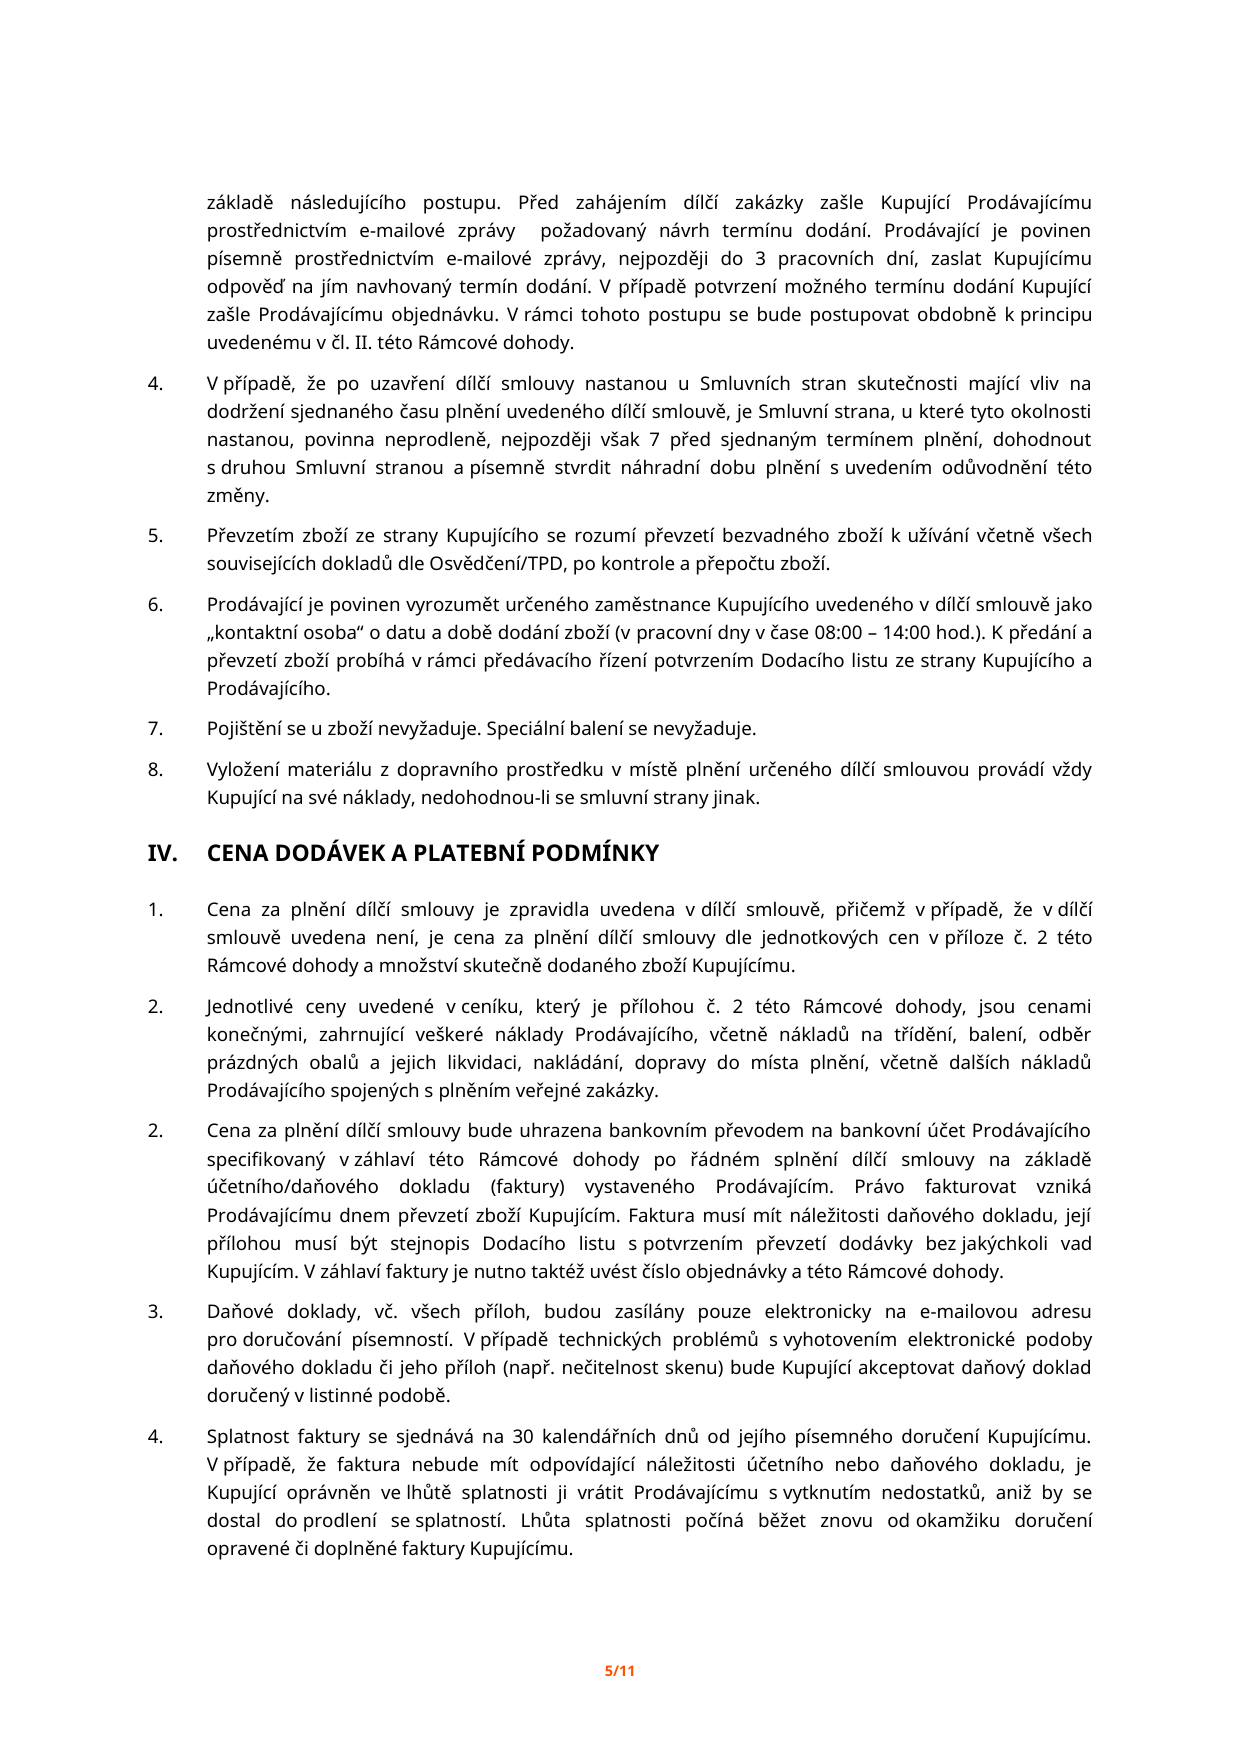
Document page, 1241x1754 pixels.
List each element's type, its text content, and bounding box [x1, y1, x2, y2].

list Vyložení materiálu z dopravního prostředku v místě plnění určeného dílčí smlouvou provádí vždy Kupující na své náklady, nedohodnou-li se smluvní strany jinak. [148, 756, 1093, 810]
list Pojištění se u zboží nevyžaduje. Speciální balení se nevyžaduje. [148, 716, 1093, 741]
list Cena za plnění dílčí smlouvy je zpravidla uvedena v dílčí smlouvě, přičemž v případě, že v dílčí smlouvě uvedena není, je cena za plnění dílčí smlouvy dle jednotkových cen v příloze č. 2 této Rámcové dohody a množství skutečně dodaného zboží Kupujícímu. [148, 897, 1093, 978]
list Jednotlivé ceny uvedené v ceníku, který je přílohou č. 2 této Rámcové dohody, jsou cenami konečnými, zahrnující veškeré náklady Prodávajícího, včetně nákladů na třídění, balení, odběr prázdných obalů a jejich likvidaci, nakládání, dopravy do místa plnění, včetně dalších nákladů Prodávajícího spojených s plněním veřejné zakázky. [148, 993, 1093, 1103]
list V případě, že po uzavření dílčí smlouvy nastanou u Smluvních stran skutečnosti mající vliv na dodržení sjednaného času plnění uvedeného dílčí smlouvě, je Smluvní strana, u které tyto okolnosti nastanou, povinna neprodleně, nejpozději však 7 před sjednaným termínem plnění, dohodnout s druhou Smluvní stranou a písemně stvrdit náhradní dobu plnění s uvedením odůvodnění této změny. [148, 370, 1093, 508]
list Daňové doklady, vč. všech příloh, budou zasílány pouze elektronicky na e-mailovou adresu pro doručování písemností. V případě technických problémů s vyhotovením elektronické podoby daňového dokladu či jeho příloh (např. nečitelnost skenu) bude Kupující akceptovat daňový doklad doručený v listinné podobě. [148, 1298, 1093, 1408]
text CENA DODÁVEK A PLATEBNÍ PODMÍNKY [148, 837, 1093, 868]
list Splatnost faktury se sjednává na 30 kalendářních dnů od jejího písemného doručení Kupujícímu. V případě, že faktura nebude mít odpovídající náležitosti účetního nebo daňového dokladu, je Kupující oprávněn ve lhůtě splatnosti ji vrátit Prodávajícímu s vytknutím nedostatků, aniž by se dostal do prodlení se splatností. Lhůta splatnosti počíná běžet znovu od okamžiku doručení opravené či doplněné faktury Kupujícímu. [148, 1423, 1093, 1561]
list Cena za plnění dílčí smlouvy bude uhrazena bankovním převodem na bankovní účet Prodávajícího specifikovaný v záhlaví této Rámcové dohody po řádném splnění dílčí smlouvy na základě účetního/daňového dokladu (faktury) vystaveného Prodávajícím. Právo fakturovat vzniká Prodávajícímu dnem převzetí zboží Kupujícím. Faktura musí mít náležitosti daňového dokladu, její přílohou musí být stejnopis Dodacího listu s potvrzením převzetí dodávky bez jakýchkoli vad Kupujícím. V záhlaví faktury je nutno taktéž uvést číslo objednávky a této Rámcové dohody. [148, 1118, 1093, 1283]
list Převzetím zboží ze strany Kupujícího se rozumí převzetí bezvadného zboží k užívání včetně všech souvisejících dokladů dle Osvědčení/TPD, po kontrole a přepočtu zboží. [148, 523, 1093, 576]
list Prodávající je povinen vyrozumět určeného zaměstnance Kupujícího uvedeného v dílčí smlouvě jako „kontaktní osoba“ o datu a době dodání zboží (v pracovní dny v čase 08:00 – 14:00 hod.). K předání a převzetí zboží probíhá v rámci předávacího řízení potvrzením Dodacího listu ze strany Kupujícího a Prodávajícího. [148, 591, 1093, 701]
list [148, 189, 1093, 355]
